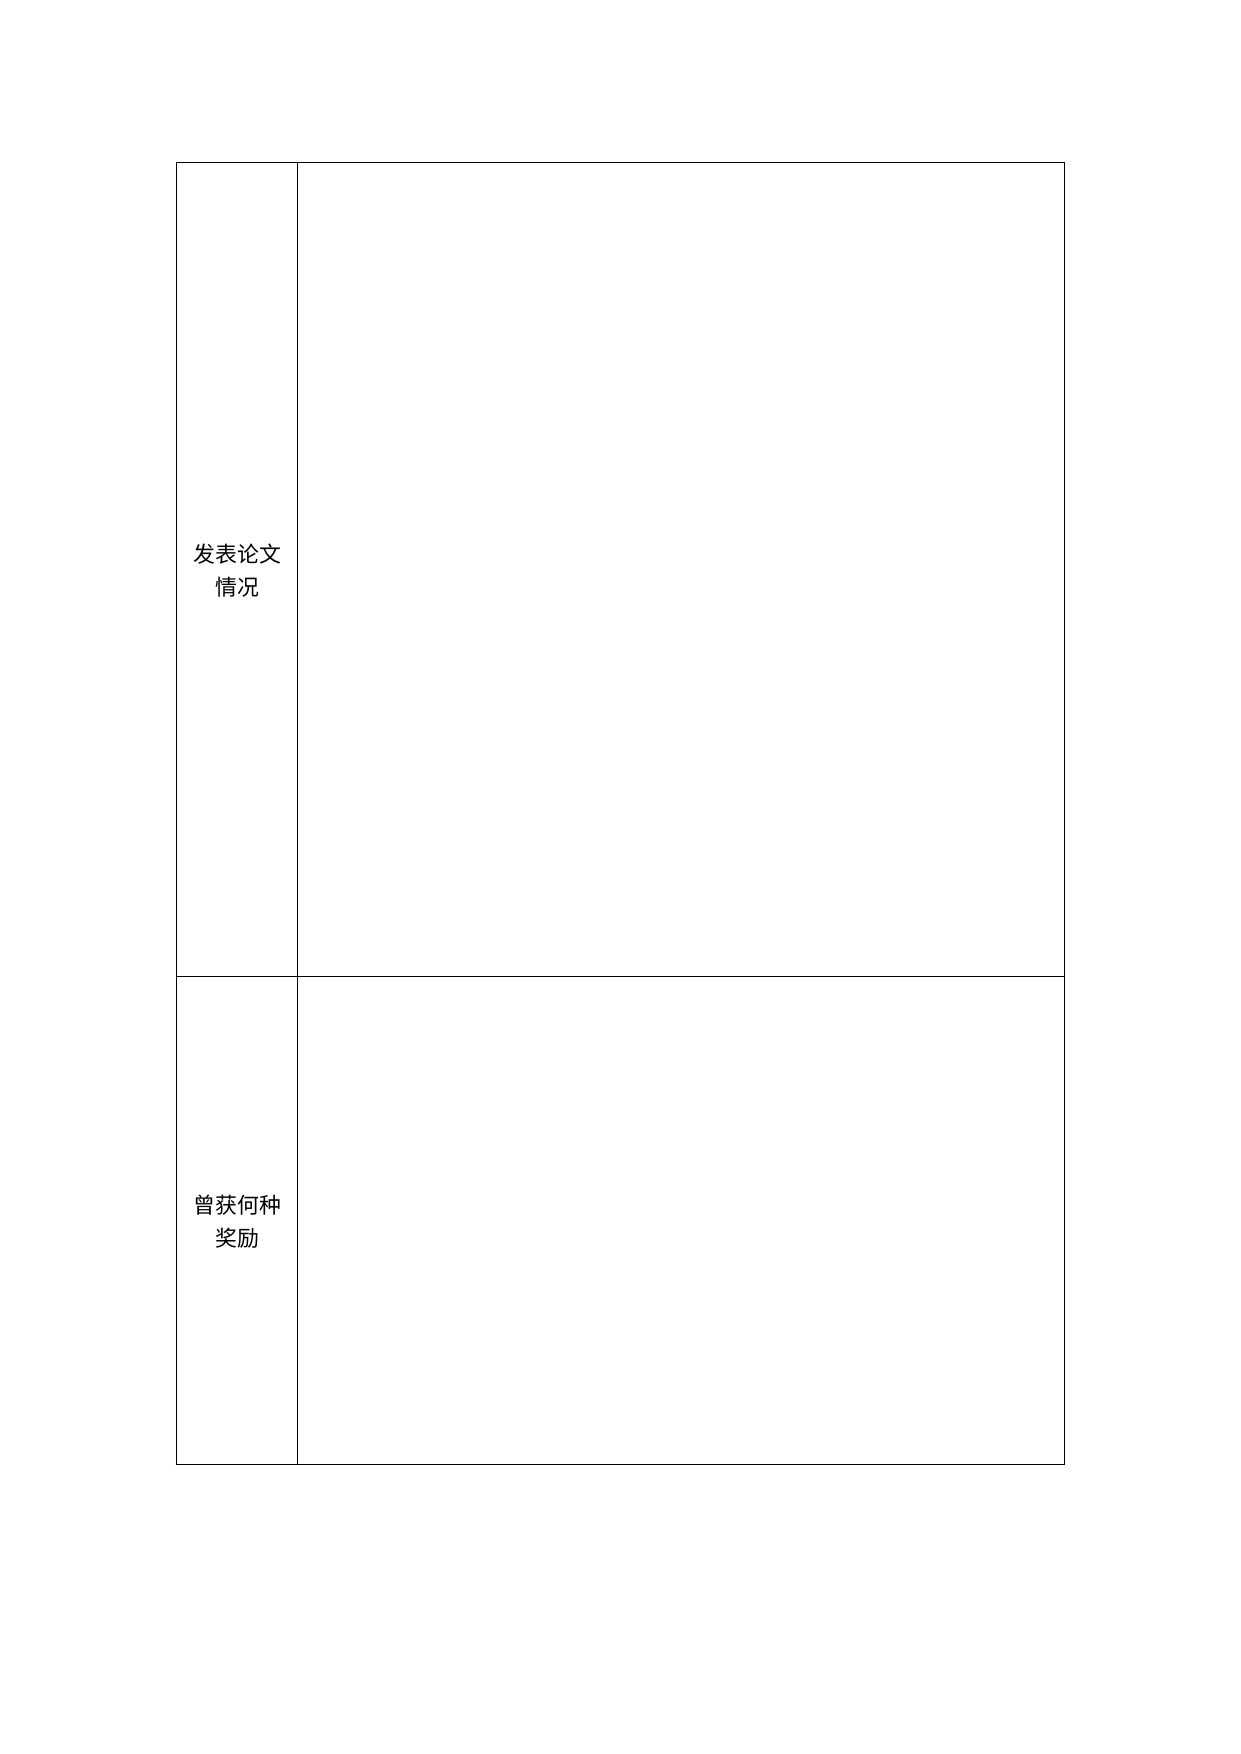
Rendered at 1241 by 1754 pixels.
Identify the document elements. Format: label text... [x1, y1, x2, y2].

table_cell [298, 977, 1064, 1464]
table_cell 曾获何种奖励 [177, 977, 297, 1464]
table_cell 发表论文情况 [177, 163, 297, 976]
table_cell [298, 163, 1064, 976]
